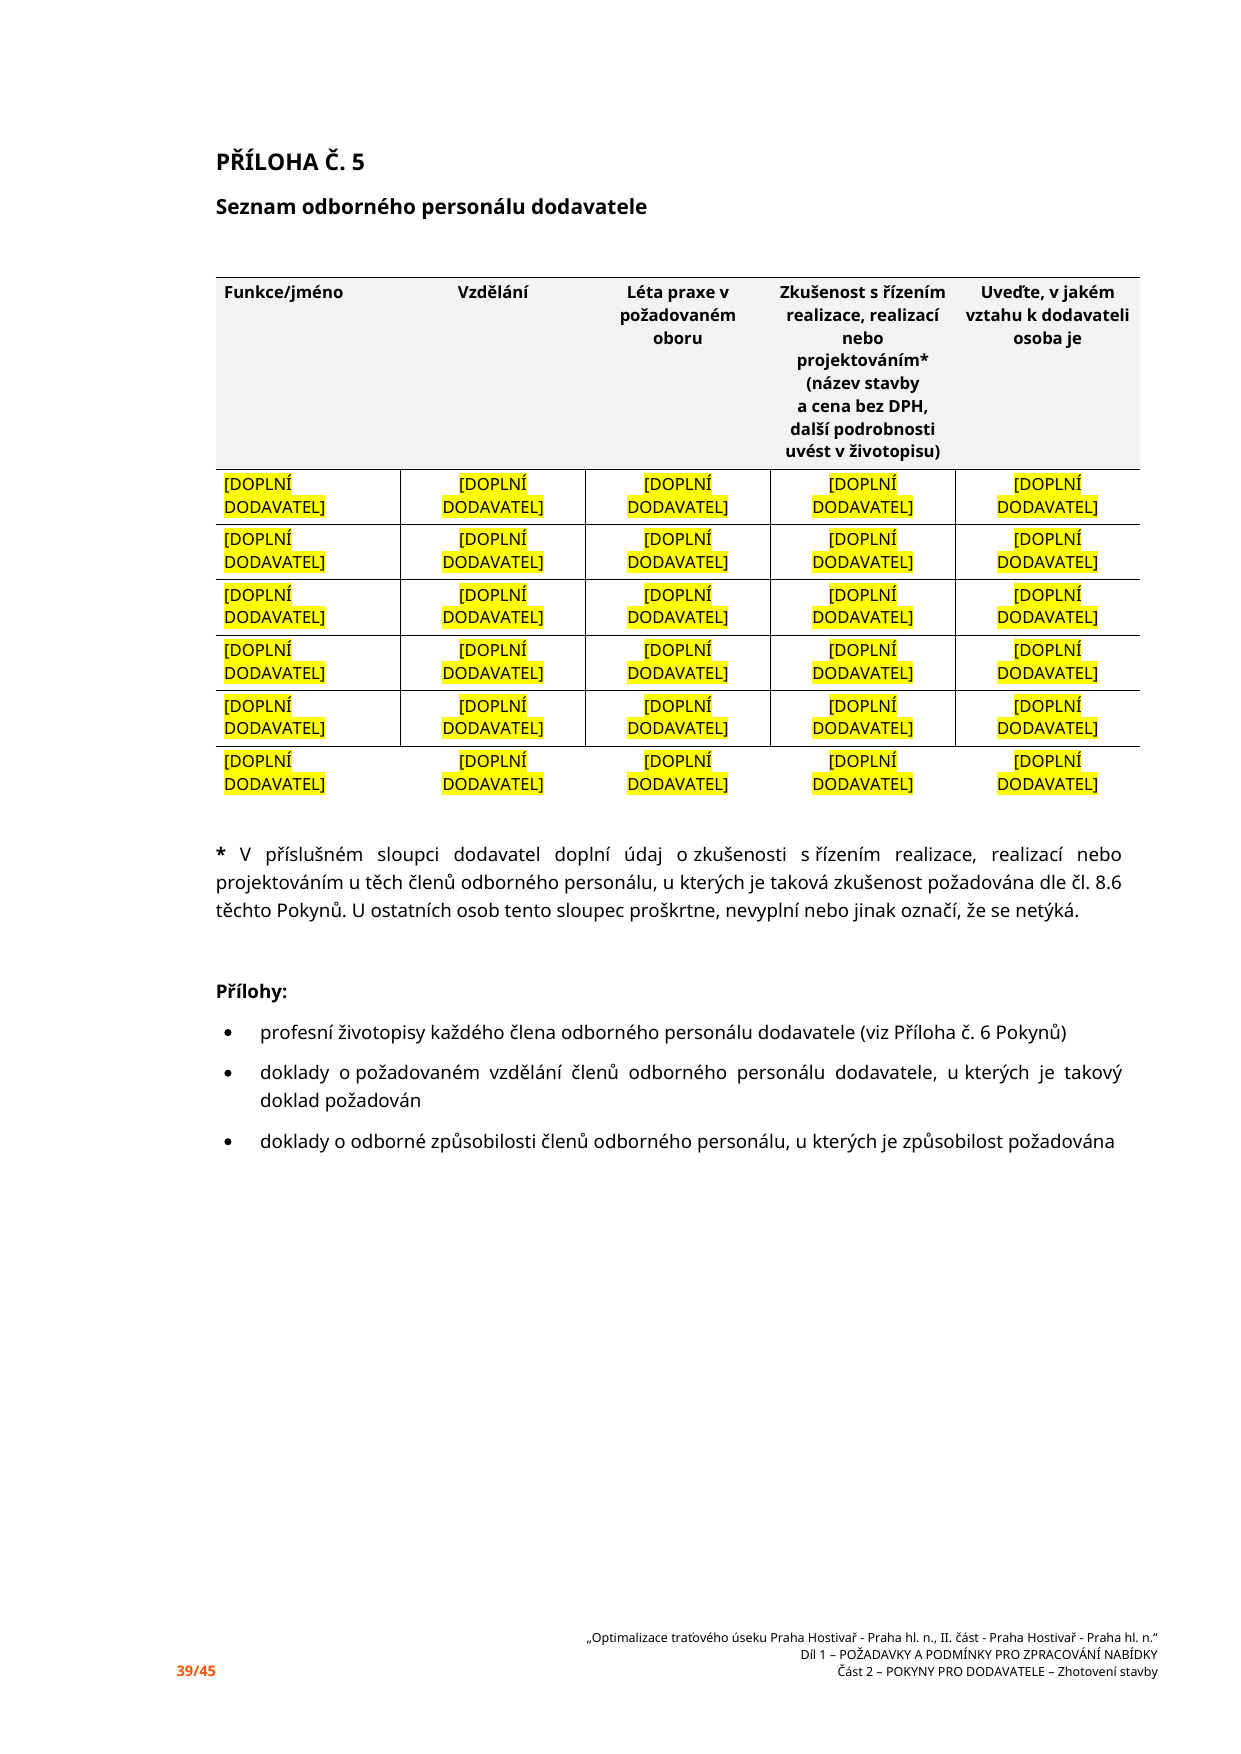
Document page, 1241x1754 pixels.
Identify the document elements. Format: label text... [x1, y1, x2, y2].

table_cell [DOPLNÍ DODAVATEL] [771, 691, 955, 746]
table_cell [DOPLNÍ DODAVATEL] [216, 691, 400, 746]
table_cell [DOPLNÍ DODAVATEL] [401, 470, 585, 524]
text doklady o požadovaném vzdělání členů odborného personálu dodavatele, u kterých je takový doklad požadován [224, 1059, 1122, 1113]
table_cell [DOPLNÍ DODAVATEL] [401, 525, 585, 579]
table_cell [DOPLNÍ DODAVATEL] [956, 636, 1140, 690]
text * V příslušném sloupci dodavatel doplní údaj o zkušenosti s řízením realizace, realizací nebo projektováním u těch členů odborného personálu, u kterých je taková zkušenost požadována dle čl. 8.6 těchto Pokynů. U ostatních osob tento sloupec proškrtne, nevyplní nebo jinak označí, že se netýká. [216, 841, 1122, 923]
table_cell [DOPLNÍ DODAVATEL] [955, 747, 1140, 801]
table_cell [DOPLNÍ DODAVATEL] [771, 525, 955, 579]
table_cell [DOPLNÍ DODAVATEL] [586, 636, 770, 690]
table_cell [DOPLNÍ DODAVATEL] [771, 636, 955, 690]
table_cell [DOPLNÍ DODAVATEL] [771, 470, 955, 524]
text profesní životopisy každého člena odborného personálu dodavatele (viz Příloha č. 6 Pokynů) [224, 1019, 1122, 1044]
text Seznam odborného personálu dodavatele [216, 192, 1122, 221]
table_cell [DOPLNÍ DODAVATEL] [216, 747, 400, 801]
table_cell [DOPLNÍ DODAVATEL] [585, 747, 770, 801]
table_header Vzdělání [400, 278, 585, 468]
table_cell [DOPLNÍ DODAVATEL] [586, 691, 770, 746]
table_cell [DOPLNÍ DODAVATEL] [401, 636, 585, 690]
text Příloha č. 5 [216, 146, 1122, 177]
table_header Zkušenost s řízením realizace, realizací nebo projektováním* (název stavby a cena bez DPH, další podrobnosti uvést v životopisu) [770, 278, 955, 468]
table_cell [DOPLNÍ DODAVATEL] [956, 470, 1140, 524]
table_cell [DOPLNÍ DODAVATEL] [956, 691, 1140, 746]
text doklady o odborné způsobilosti členů odborného personálu, u kterých je způsobilost požadována [224, 1128, 1122, 1154]
table_cell [DOPLNÍ DODAVATEL] [586, 470, 770, 524]
table_cell [DOPLNÍ DODAVATEL] [216, 636, 400, 690]
table_cell [DOPLNÍ DODAVATEL] [400, 747, 585, 801]
table_cell [DOPLNÍ DODAVATEL] [956, 525, 1140, 579]
table_cell [DOPLNÍ DODAVATEL] [586, 525, 770, 579]
table_cell [DOPLNÍ DODAVATEL] [216, 580, 400, 635]
table_cell [DOPLNÍ DODAVATEL] [956, 580, 1140, 635]
table_header Uveďte, v jakém vztahu k dodavateli osoba je [955, 278, 1140, 468]
table_cell [DOPLNÍ DODAVATEL] [401, 580, 585, 635]
text Přílohy: [216, 978, 1122, 1004]
table_header Léta praxe v požadovaném oboru [585, 278, 770, 468]
table_cell [DOPLNÍ DODAVATEL] [216, 470, 400, 524]
table_cell [DOPLNÍ DODAVATEL] [216, 525, 400, 579]
table_cell [DOPLNÍ DODAVATEL] [771, 580, 955, 635]
table_cell [DOPLNÍ DODAVATEL] [586, 580, 770, 635]
table_cell [DOPLNÍ DODAVATEL] [401, 691, 585, 746]
table_cell [DOPLNÍ DODAVATEL] [770, 747, 955, 801]
table_header Funkce/jméno [216, 278, 400, 468]
